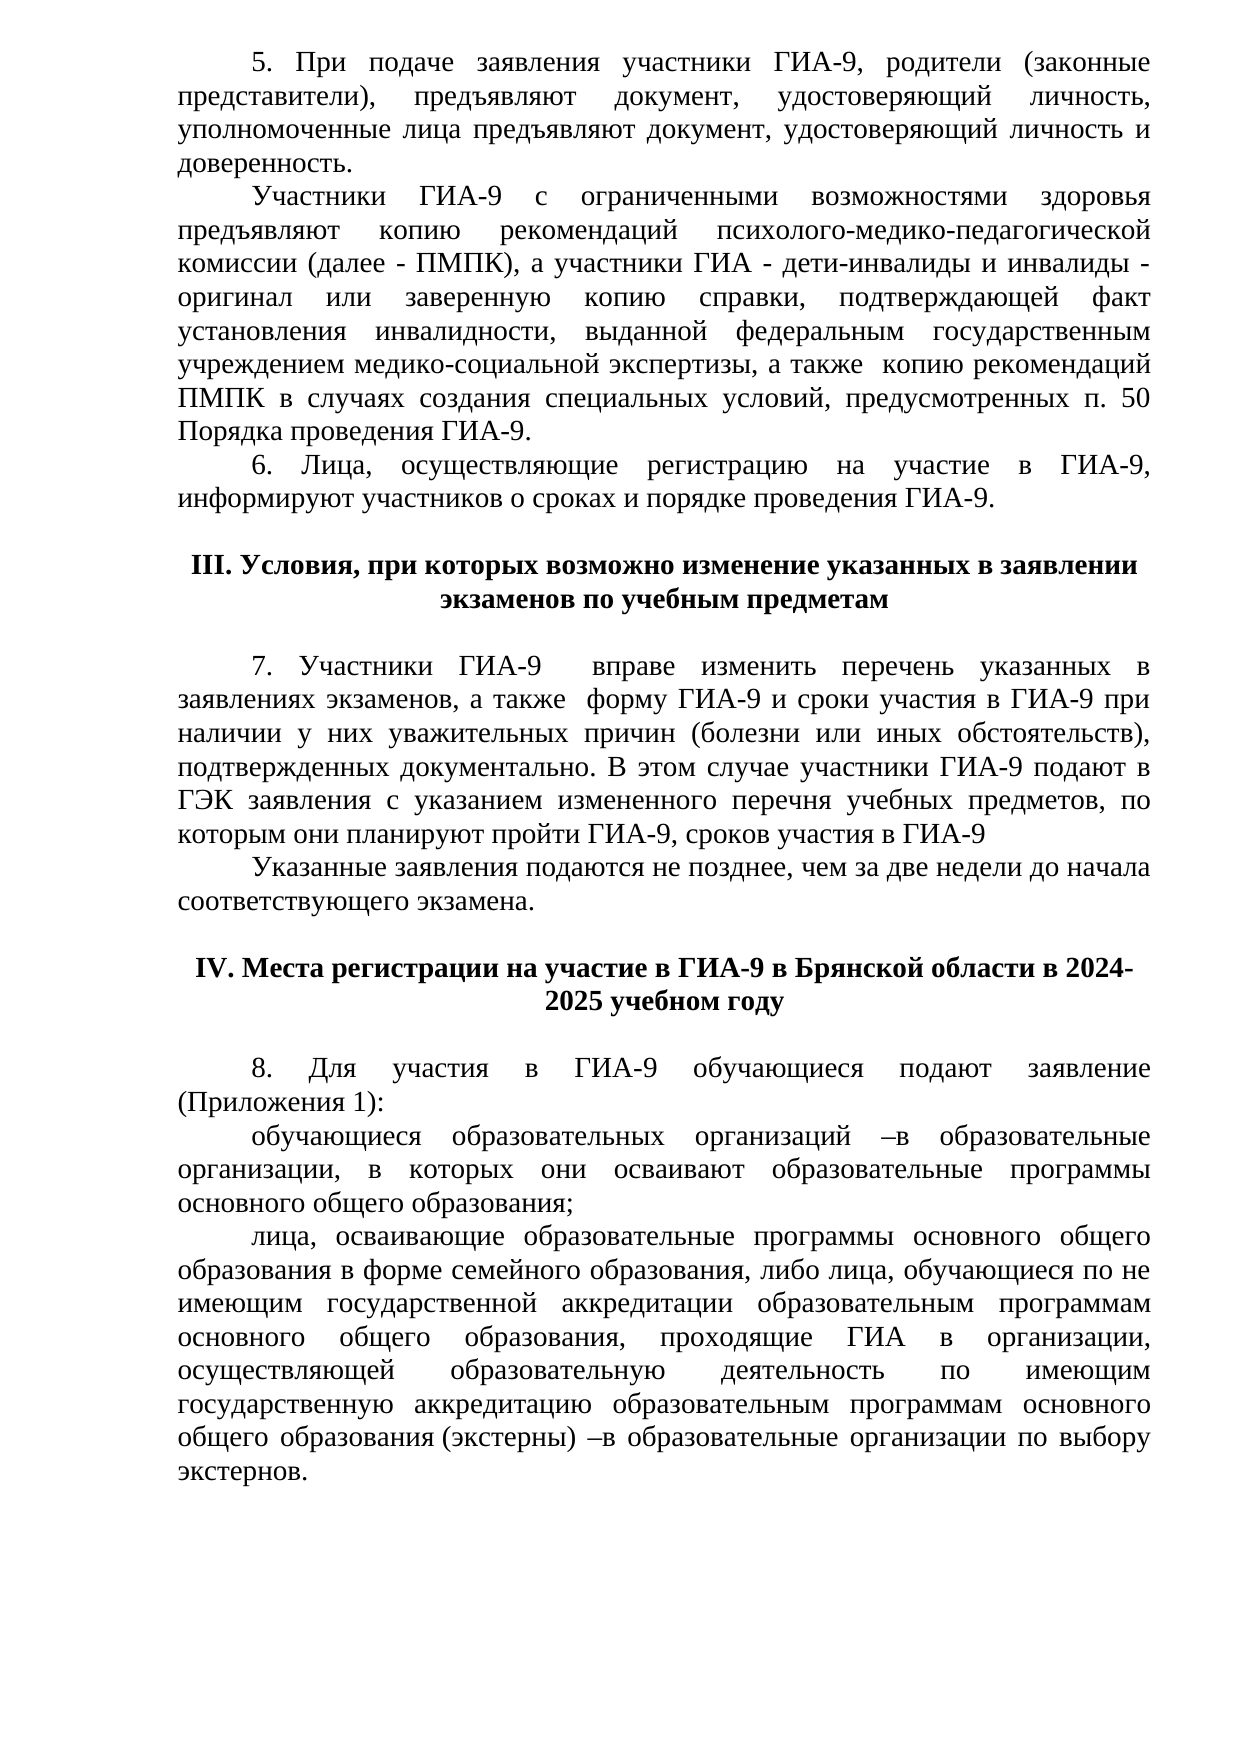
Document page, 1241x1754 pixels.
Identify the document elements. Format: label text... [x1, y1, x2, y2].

text III. Условия, при которых возможно изменение указанных в заявлении экзаменов по учебным предметам [177, 547, 1152, 614]
text Указанные заявления подаются не позднее, чем за две недели до начала соответствующего экзамена. [177, 849, 1152, 916]
text 8. Для участия в ГИА-9 обучающиеся подают заявление (Приложения 1): [177, 1051, 1152, 1118]
text Участники ГИА-9 с ограниченными возможностями здоровья предъявляют копию рекомендаций психолого-медико-педагогической комиссии (далее - ПМПК), а участники ГИА - дети-инвалиды и инвалиды - оригинал или заверенную копию справки, подтверждающей факт установления инвалидности, выданной федеральным государственным учреждением медико-социальной экспертизы, а также копию рекомендаций ПМПК в случаях создания специальных условий, предусмотренных п. 50 Порядка проведения ГИА-9. [177, 178, 1152, 447]
text обучающиеся образовательных организаций –в образовательные организации, в которых они осваивают образовательные программы основного общего образования; [177, 1118, 1152, 1218]
text IV. Места регистрации на участие в ГИА-9 в Брянской области в 2024-2025 учебном году [177, 950, 1152, 1017]
text 5. При подаче заявления участники ГИА-9, родители (законные представители), предъявляют документ, удостоверяющий личность, уполномоченные лица предъявляют документ, удостоверяющий личность и доверенность. [177, 44, 1152, 178]
text лица, осваивающие образовательные программы основного общего образования в форме семейного образования, либо лица, обучающиеся по не имеющим государственной аккредитации образовательным программам основного общего образования, проходящие ГИА в организации, осуществляющей образовательную деятельность по имеющим государственную аккредитацию образовательным программам основного общего образования (экстерны) –в образовательные организации по выбору экстернов. [177, 1218, 1152, 1487]
text 6. Лица, осуществляющие регистрацию на участие в ГИА-9, информируют участников о сроках и порядке проведения ГИА-9. [177, 447, 1152, 514]
text 7. Участники ГИА-9 вправе изменить перечень указанных в заявлениях экзаменов, а также форму ГИА-9 и сроки участия в ГИА-9 при наличии у них уважительных причин (болезни или иных обстоятельств), подтвержденных документально. В этом случае участники ГИА-9 подают в ГЭК заявления с указанием измененного перечня учебных предметов, по которым они планируют пройти ГИА-9, сроков участия в ГИА-9 [177, 648, 1152, 849]
